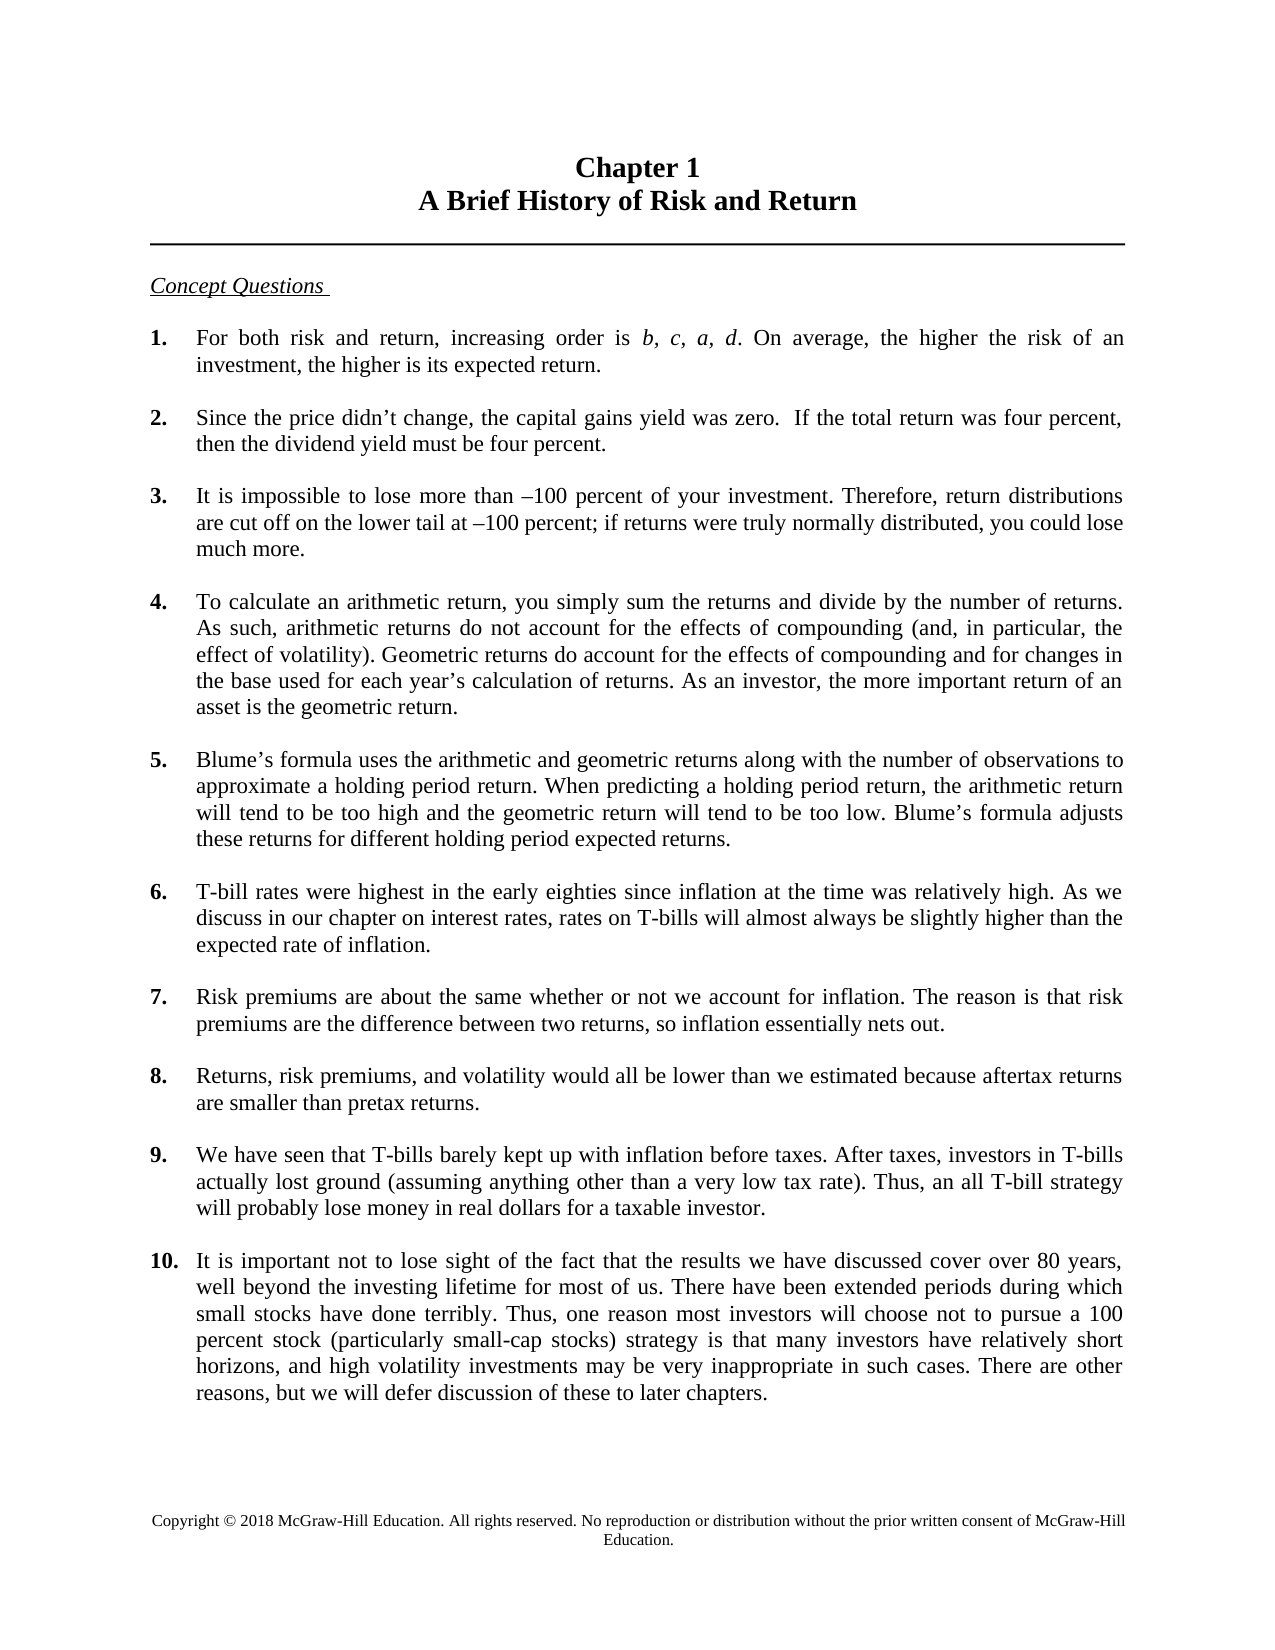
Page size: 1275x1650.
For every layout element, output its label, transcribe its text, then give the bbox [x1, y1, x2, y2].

text 10. It is important not to lose sight of the fact that the results we have discussed cover over 80 years, well beyond the investing lifetime for most of us. There have been extended periods during which small stocks have done terribly. Thus, one reason most investors will choose not to pursue a 100 percent stock (particularly small-cap stocks) strategy is that many investors have relatively short horizons, and high volatility investments may be very inappropriate in such cases. There are other reasons, but we will defer discussion of these to later chapters. [150, 1247, 1125, 1405]
text 7. Risk premiums are about the same whether or not we account for inflation. The reason is that risk premiums are the difference between two returns, so inflation essentially nets out. [150, 983, 1125, 1036]
text 3. It is impossible to lose more than –100 percent of your investment. Therefore, return distributions are cut off on the lower tail at –100 percent; if returns were truly normally distributed, you could lose much more. [150, 483, 1125, 562]
text 5. Blume’s formula uses the arithmetic and geometric returns along with the number of observations to approximate a holding period return. When predicting a holding period return, the arithmetic return will tend to be too high and the geometric return will tend to be too low. Blume’s formula adjusts these returns for different holding period expected returns. [150, 746, 1125, 852]
text 1. For both risk and return, increasing order is b, c, a, d. On average, the higher the risk of an investment, the higher is its expected return. [150, 324, 1125, 377]
text Chapter 1 [150, 150, 1125, 183]
text Concept Questions [150, 272, 1125, 298]
text 2. Since the price didn’t change, the capital gains yield was zero. If the total return was four percent, then the dividend yield must be four percent. [150, 403, 1125, 456]
text 9. We have seen that T-bills barely kept up with inflation before taxes. After taxes, investors in T-bills actually lost ground (assuming anything other than a very low tax rate). Thus, an all T-bill strategy will probably lose money in real dollars for a taxable investor. [150, 1141, 1125, 1221]
text 6. T-bill rates were highest in the early eighties since inflation at the time was relatively high. As we discuss in our chapter on interest rates, rates on T-bills will almost always be slightly higher than the expected rate of inflation. [150, 878, 1125, 957]
text A Brief History of Risk and Return [150, 183, 1125, 217]
text 8. Returns, risk premiums, and volatility would all be lower than we estimated because aftertax returns are smaller than pretax returns. [150, 1062, 1125, 1115]
text 4. To calculate an arithmetic return, you simply sum the returns and divide by the number of returns. As such, arithmetic returns do not account for the effects of compounding (and, in particular, the effect of volatility). Geometric returns do account for the effects of compounding and for changes in the base used for each year’s calculation of returns. As an investor, the more important return of an asset is the geometric return. [150, 588, 1125, 720]
